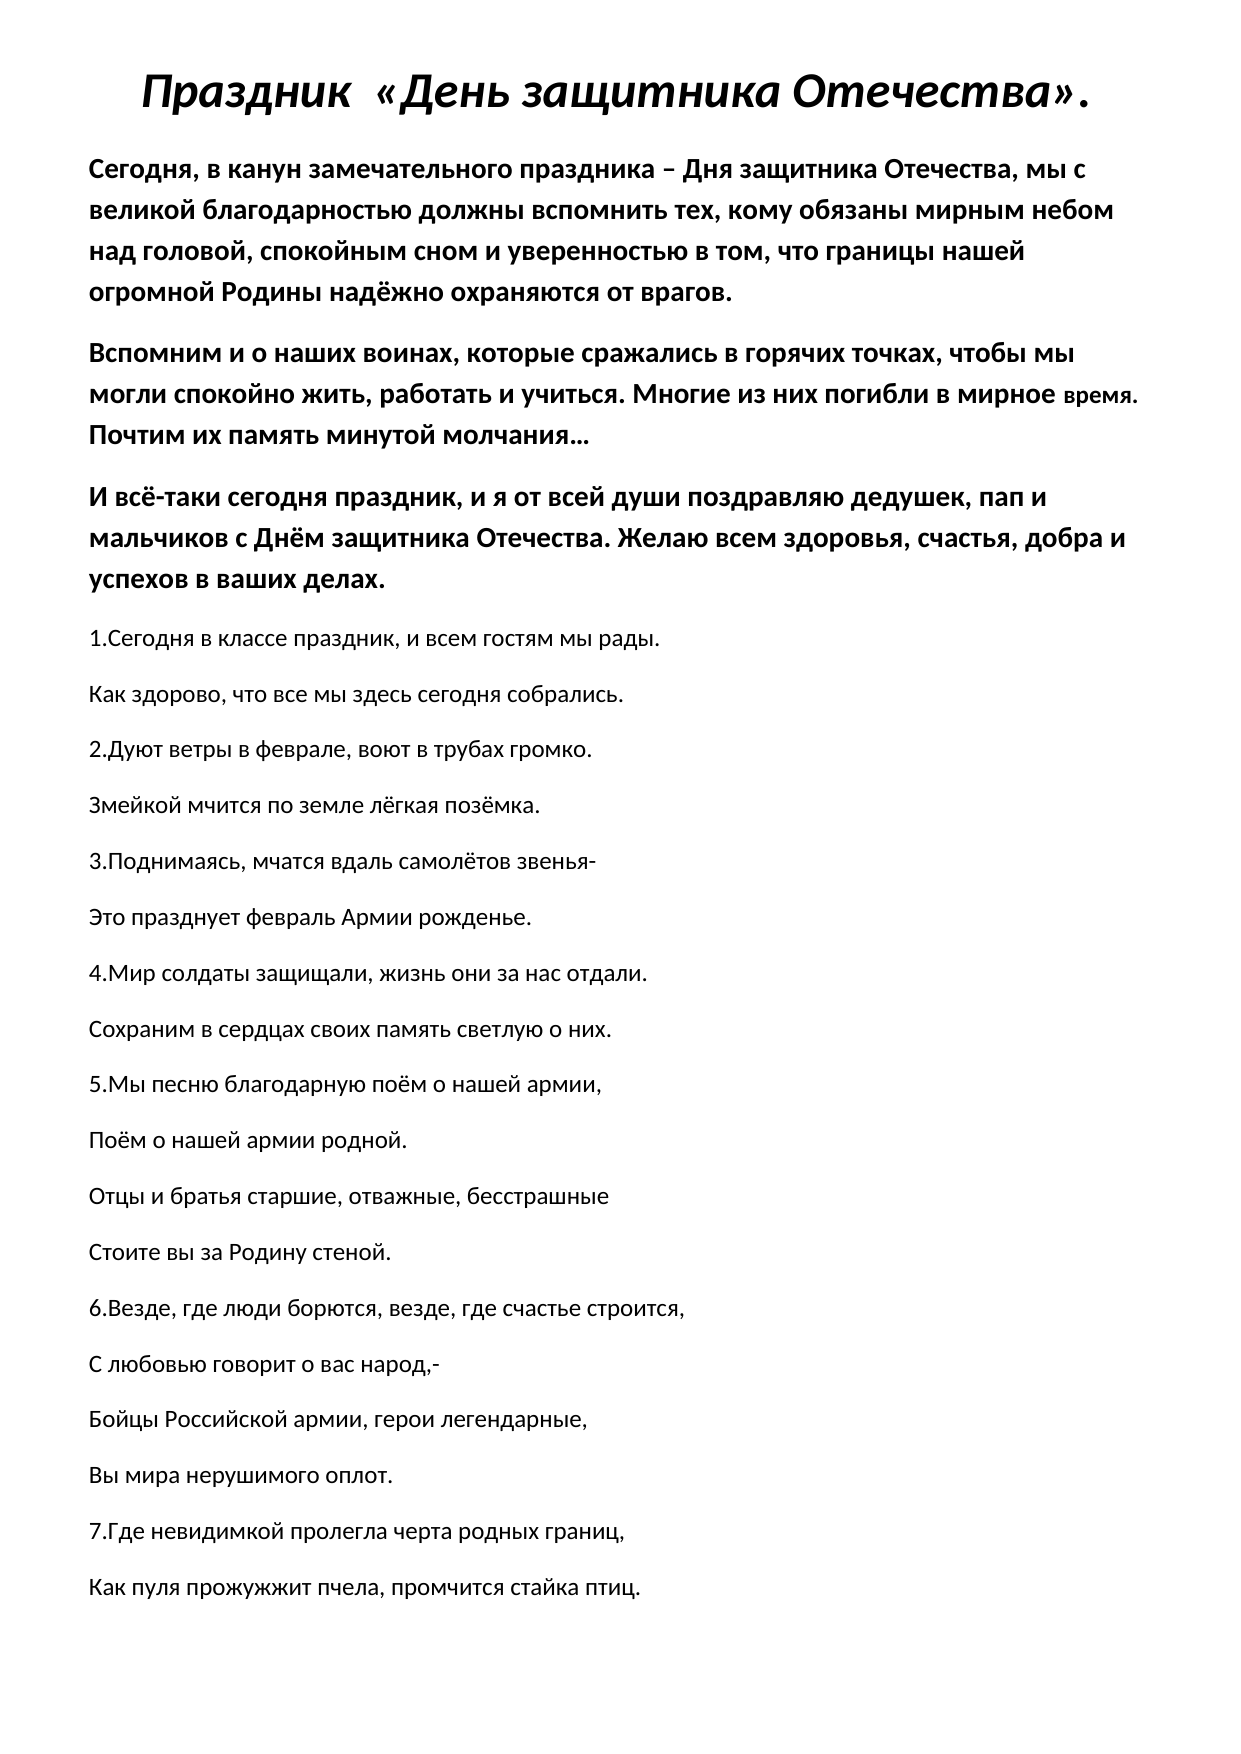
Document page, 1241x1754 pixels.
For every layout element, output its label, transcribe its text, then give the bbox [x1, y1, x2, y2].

text Как здорово, что все мы здесь сегодня собрались. [89, 678, 1152, 708]
text Сегодня, в канун замечательного праздника – Дня защитника Отечества, мы с великой благодарностью должны вспомнить тех, кому обязаны мирным небом над головой, спокойным сном и уверенностью в том, что границы нашей огромной Родины надёжно охраняются от врагов. [89, 150, 1152, 308]
text 6.Везде, где люди борются, везде, где счастье строится, [89, 1292, 1152, 1322]
text 5.Мы песню благодарную поём о нашей армии, [89, 1068, 1152, 1099]
text 3.Поднимаясь, мчатся вдаль самолётов звенья- [89, 845, 1152, 876]
text Поём о нашей армии родной. [89, 1124, 1152, 1155]
text И всё-таки сегодня праздник, и я от всей души поздравляю дедушек, пап и мальчиков с Днём защитника Отечества. Желаю всем здоровья, счастья, добра и успехов в ваших делах. [89, 478, 1152, 596]
text Отцы и братья старшие, отважные, бесстрашные [89, 1180, 1152, 1211]
text 7.Где невидимкой пролегла черта родных границ, [89, 1515, 1152, 1546]
text Бойцы Российской армии, герои легендарные, [89, 1403, 1152, 1434]
text Как пуля прожужжит пчела, промчится стайка птиц. [89, 1571, 1152, 1602]
text Вы мира нерушимого оплот. [89, 1459, 1152, 1490]
text Это празднует февраль Армии рожденье. [89, 901, 1152, 932]
text Стоите вы за Родину стеной. [89, 1236, 1152, 1267]
text Праздник «День защитника Отечества». [89, 59, 1152, 120]
text Сохраним в сердцах своих память светлую о них. [89, 1013, 1152, 1043]
text 1.Сегодня в классе праздник, и всем гостям мы рады. [89, 622, 1152, 652]
text 2.Дуют ветры в феврале, воют в трубах громко. [89, 733, 1152, 764]
text Змейкой мчится по земле лёгкая позёмка. [89, 789, 1152, 820]
text Вспомним и о наших воинах, которые сражались в горячих точках, чтобы мы могли спокойно жить, работать и учиться. Многие из них погибли в мирное время. Почтим их память минутой молчания… [89, 334, 1152, 452]
text 4.Мир солдаты защищали, жизнь они за нас отдали. [89, 957, 1152, 987]
text С любовью говорит о вас народ,- [89, 1348, 1152, 1378]
